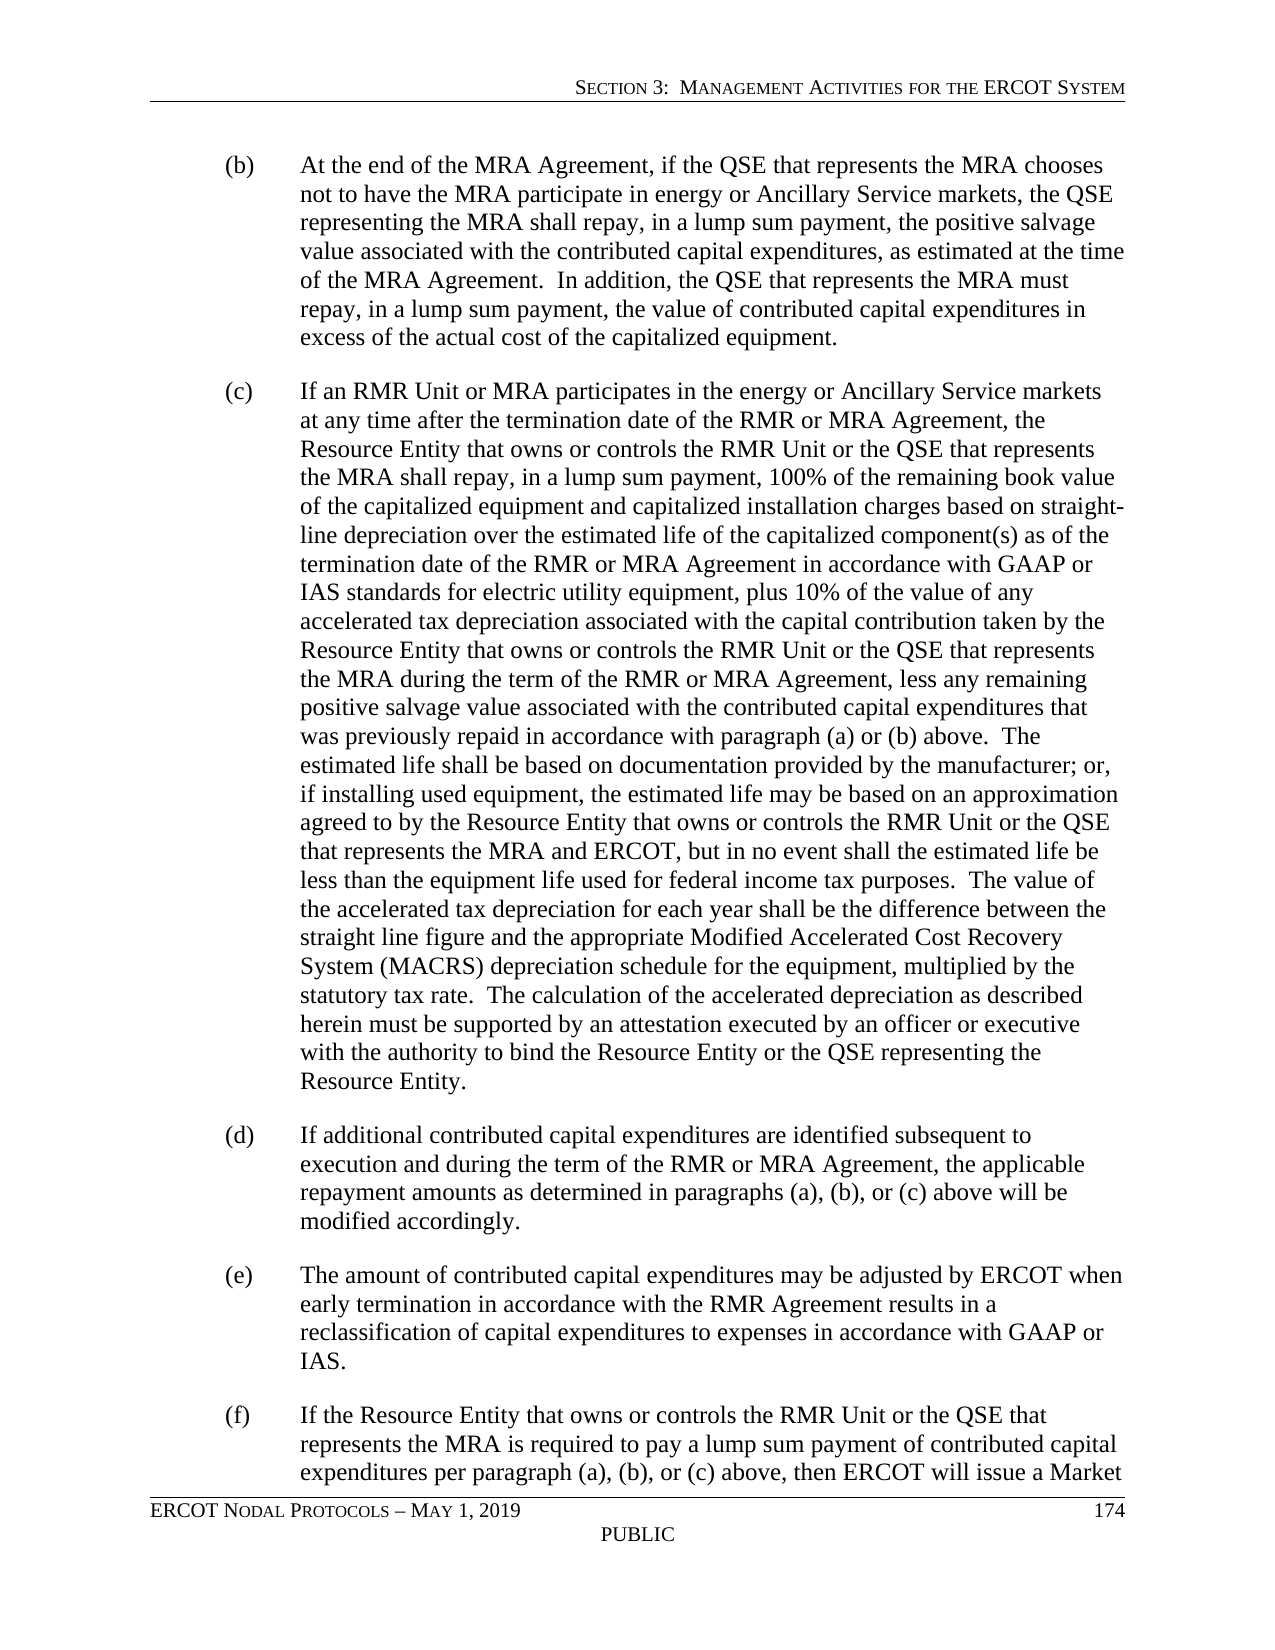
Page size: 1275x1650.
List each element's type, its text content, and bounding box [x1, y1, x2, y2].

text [225, 1400, 1125, 1486]
text (e) The amount of contributed capital expenditures may be adjusted by ERCOT when early termination in accordance with the RMR Agreement results in a reclassification of capital expenditures to expenses in accordance with GAAP or IAS. [225, 1260, 1125, 1375]
text (c) If an RMR Unit or MRA participates in the energy or Ancillary Service markets at any time after the termination date of the RMR or MRA Agreement, the Resource Entity that owns or controls the RMR Unit or the QSE that represents the MRA shall repay, in a lump sum payment, 100% of the remaining book value of the capitalized equipment and capitalized installation charges based on straight-line depreciation over the estimated life of the capitalized component(s) as of the termination date of the RMR or MRA Agreement in accordance with GAAP or IAS standards for electric utility equipment, plus 10% of the value of any accelerated tax depreciation associated with the capital contribution taken by the Resource Entity that owns or controls the RMR Unit or the QSE that represents the MRA during the term of the RMR or MRA Agreement, less any remaining positive salvage value associated with the contributed capital expenditures that was previously repaid in accordance with paragraph (a) or (b) above. The estimated life shall be based on documentation provided by the manufacturer; or, if installing used equipment, the estimated life may be based on an approximation agreed to by the Resource Entity that owns or controls the RMR Unit or the QSE that represents the MRA and ERCOT, but in no event shall the estimated life be less than the equipment life used for federal income tax purposes. The value of the accelerated tax depreciation for each year shall be the difference between the straight line figure and the appropriate Modified Accelerated Cost Recovery System (MACRS) depreciation schedule for the equipment, multiplied by the statutory tax rate. The calculation of the accelerated depreciation as described herein must be supported by an attestation executed by an officer or executive with the authority to bind the Resource Entity or the QSE representing the Resource Entity. [225, 376, 1125, 1095]
text (b) At the end of the MRA Agreement, if the QSE that represents the MRA chooses not to have the MRA participate in energy or Ancillary Service markets, the QSE representing the MRA shall repay, in a lump sum payment, the positive salvage value associated with the contributed capital expenditures, as estimated at the time of the MRA Agreement. In addition, the QSE that represents the MRA must repay, in a lump sum payment, the value of contributed capital expenditures in excess of the actual cost of the capitalized equipment. [225, 150, 1125, 351]
text (d) If additional contributed capital expenditures are identified subsequent to execution and during the term of the RMR or MRA Agreement, the applicable repayment amounts as determined in paragraphs (a), (b), or (c) above will be modified accordingly. [225, 1120, 1125, 1235]
